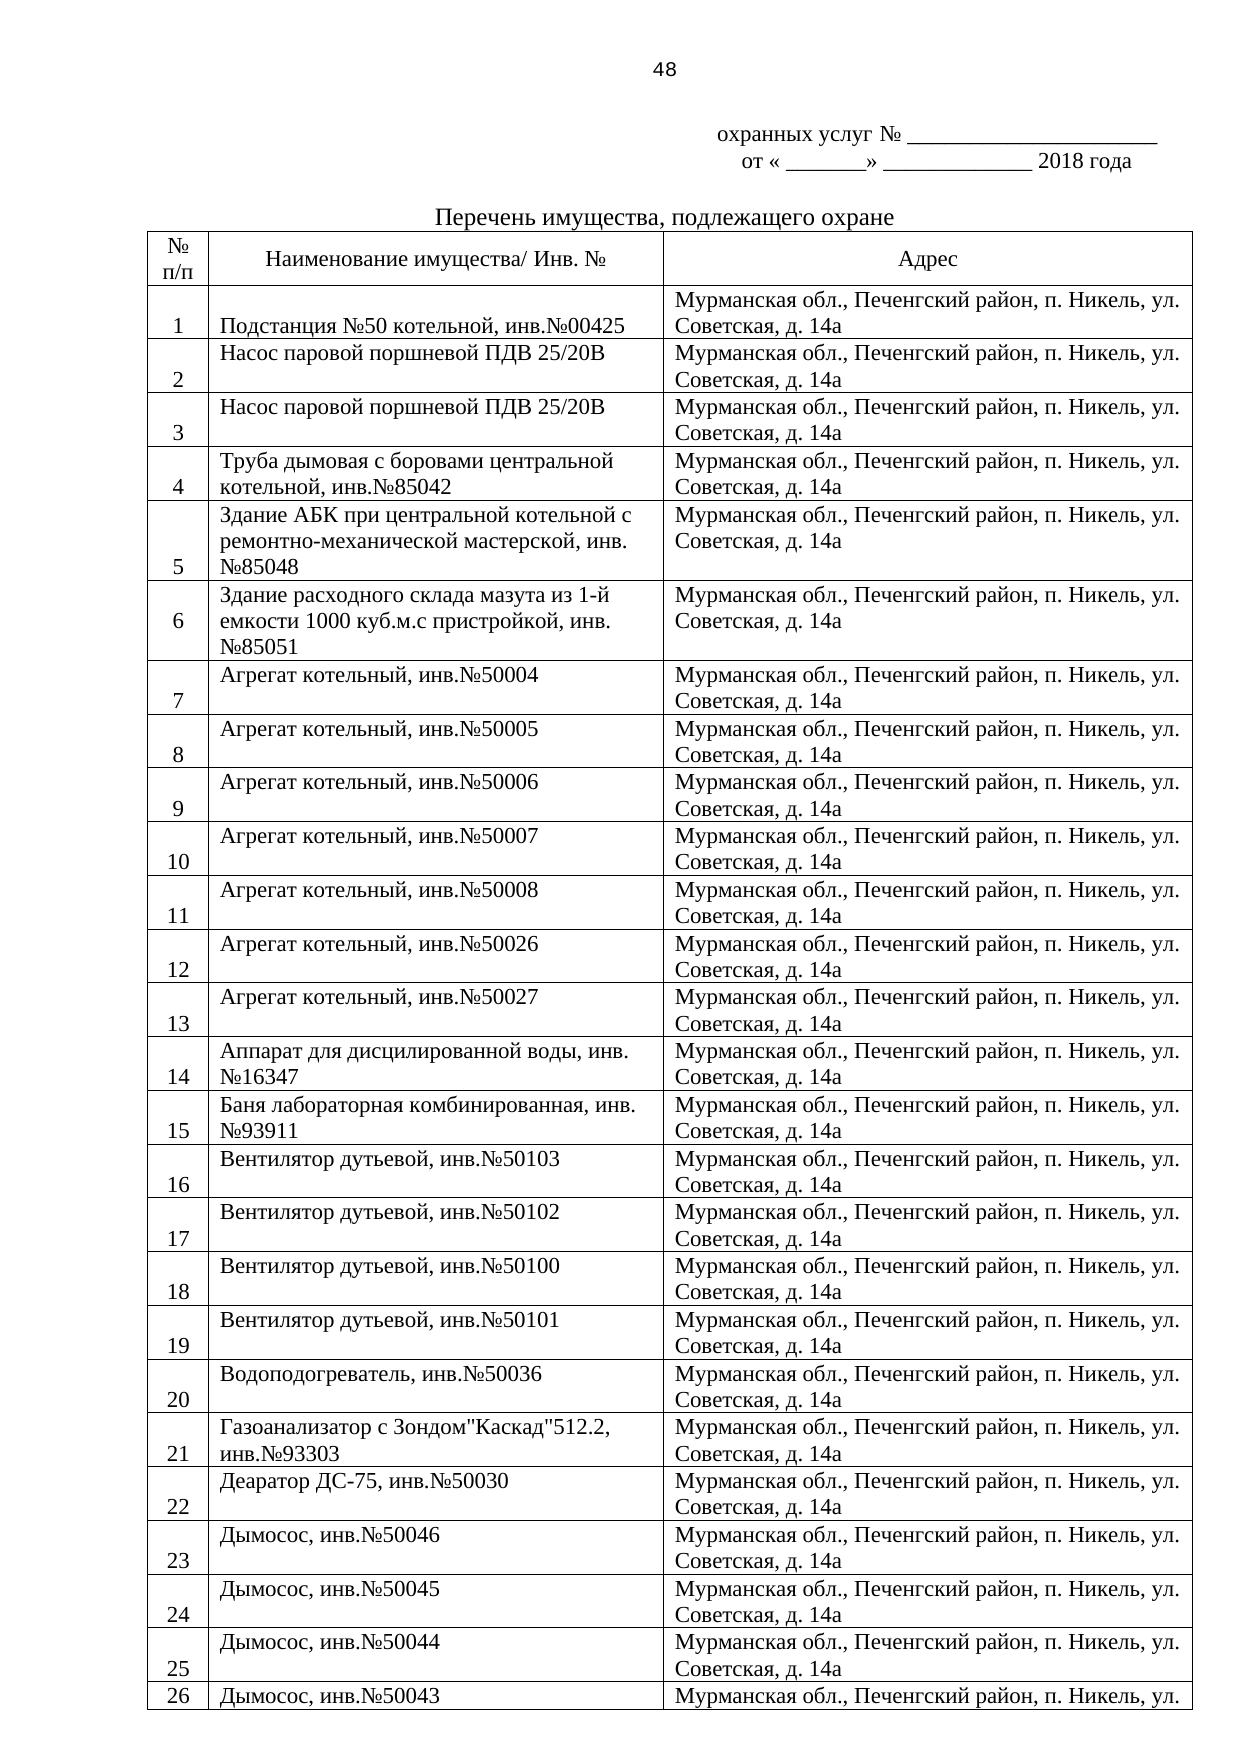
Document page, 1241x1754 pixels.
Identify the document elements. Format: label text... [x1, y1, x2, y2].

table_cell 3 [148, 393, 208, 446]
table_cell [664, 1521, 1192, 1573]
table_cell 24 [148, 1575, 208, 1627]
table_cell Мурманская обл., Печенгский район, п. Никель, ул. Советская, д. 14а [664, 339, 1192, 392]
table_cell 14 [148, 1037, 208, 1090]
table_cell 22 [148, 1467, 208, 1520]
table_cell Дымосос, инв.№50044 [209, 1628, 663, 1681]
table_cell Мурманская обл., Печенгский район, п. Никель, ул. Советская, д. 14а [664, 983, 1192, 1036]
table_cell Водоподогреватель, инв.№50036 [209, 1360, 663, 1412]
table_cell 19 [148, 1306, 208, 1358]
table_cell 7 [148, 661, 208, 713]
table_cell Агрегат котельный, инв.№50008 [209, 876, 663, 928]
table_cell Агрегат котельный, инв.№50005 [209, 715, 663, 767]
table_cell Мурманская обл., Печенгский район, п. Никель, ул. Советская, д. 14а [664, 1467, 1192, 1520]
table_cell 13 [148, 983, 208, 1036]
table_cell Мурманская обл., Печенгский район, п. Никель, ул. Советская, д. 14а [664, 876, 1192, 928]
table_cell 18 [148, 1252, 208, 1305]
table_cell 25 [148, 1628, 208, 1681]
table_header Наименование имущества/ Инв. № [209, 232, 663, 284]
table_cell Агрегат котельный, инв.№50006 [209, 768, 663, 821]
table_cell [664, 1682, 1192, 1708]
table_cell 1 [148, 286, 208, 338]
table_cell 15 [148, 1091, 208, 1143]
table_cell Мурманская обл., Печенгский район, п. Никель, ул. Советская, д. 14а [664, 822, 1192, 875]
table_cell Мурманская обл., Печенгский район, п. Никель, ул. Советская, д. 14а [664, 393, 1192, 446]
table_cell Газоанализатор с Зондом"Каскад"512.2, инв.№93303 [209, 1413, 663, 1466]
table_cell 5 [148, 501, 208, 580]
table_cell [664, 1628, 1192, 1681]
table_cell 23 [148, 1521, 208, 1573]
table_cell Агрегат котельный, инв.№50007 [209, 822, 663, 875]
table_cell Мурманская обл., Печенгский район, п. Никель, ул. Советская, д. 14а [664, 581, 1192, 660]
table_cell Мурманская обл., Печенгский район, п. Никель, ул. Советская, д. 14а [664, 1037, 1192, 1090]
table_cell Мурманская обл., Печенгский район, п. Никель, ул. Советская, д. 14а [664, 768, 1192, 821]
text Перечень имущества, подлежащего охране [148, 202, 1181, 231]
table_cell Дымосос, инв.№50043 [209, 1682, 663, 1708]
table_cell Агрегат котельный, инв.№50004 [209, 661, 663, 713]
table_cell Здание расходного склада мазута из 1-й емкости 1000 куб.м.с пристройкой, инв.№85051 [209, 581, 663, 660]
table_cell Агрегат котельный, инв.№50027 [209, 983, 663, 1036]
table_cell 8 [148, 715, 208, 767]
table_cell 20 [148, 1360, 208, 1412]
table_cell Мурманская обл., Печенгский район, п. Никель, ул. Советская, д. 14а [664, 930, 1192, 982]
table_cell Агрегат котельный, инв.№50026 [209, 930, 663, 982]
table_cell 26 [148, 1682, 208, 1708]
table_cell Мурманская обл., Печенгский район, п. Никель, ул. Советская, д. 14а [664, 501, 1192, 580]
table_cell Баня лабораторная комбинированная, инв.№93911 [209, 1091, 663, 1143]
table_cell Труба дымовая с боровами центральной котельной, инв.№85042 [209, 447, 663, 499]
table_cell Вентилятор дутьевой, инв.№50103 [209, 1145, 663, 1197]
table_cell 12 [148, 930, 208, 982]
table_cell Мурманская обл., Печенгский район, п. Никель, ул. Советская, д. 14а [664, 1252, 1192, 1305]
table_cell 21 [148, 1413, 208, 1466]
text охранных услуг № ____________________ [148, 118, 1181, 147]
table_cell Дымосос, инв.№50046 [209, 1521, 663, 1573]
table_cell Вентилятор дутьевой, инв.№50102 [209, 1198, 663, 1251]
table_cell Аппарат для дисцилированной воды, инв.№16347 [209, 1037, 663, 1090]
table_cell Мурманская обл., Печенгский район, п. Никель, ул. Советская, д. 14а [664, 1413, 1192, 1466]
table_cell Мурманская обл., Печенгский район, п. Никель, ул. Советская, д. 14а [664, 1198, 1192, 1251]
table_cell 6 [148, 581, 208, 660]
table_header Адрес [664, 232, 1192, 284]
table_cell 16 [148, 1145, 208, 1197]
table_cell Мурманская обл., Печенгский район, п. Никель, ул. Советская, д. 14а [664, 1145, 1192, 1197]
table_cell 11 [148, 876, 208, 928]
table_cell Мурманская обл., Печенгский район, п. Никель, ул. Советская, д. 14а [664, 447, 1192, 499]
table_cell 17 [148, 1198, 208, 1251]
table_cell Насос паровой поршневой ПДВ 25/20В [209, 339, 663, 392]
table_header № п/п [148, 232, 208, 284]
table_cell Насос паровой поршневой ПДВ 25/20В [209, 393, 663, 446]
table_cell Здание АБК при центральной котельной с ремонтно-механической мастерской, инв.№85048 [209, 501, 663, 580]
table_cell Мурманская обл., Печенгский район, п. Никель, ул. Советская, д. 14а [664, 1091, 1192, 1143]
table_cell Вентилятор дутьевой, инв.№50101 [209, 1306, 663, 1358]
table_cell Мурманская обл., Печенгский район, п. Никель, ул. Советская, д. 14а [664, 1306, 1192, 1358]
table_cell Мурманская обл., Печенгский район, п. Никель, ул. Советская, д. 14а [664, 715, 1192, 767]
table_cell Мурманская обл., Печенгский район, п. Никель, ул. Советская, д. 14а [664, 1360, 1192, 1412]
table_cell Подстанция №50 котельной, инв.№00425 [209, 286, 663, 338]
table_cell 10 [148, 822, 208, 875]
table_cell Дымосос, инв.№50045 [209, 1575, 663, 1627]
table_cell Деаратор ДС-75, инв.№50030 [209, 1467, 663, 1520]
text от « _______» _____________ 2018 года [148, 147, 1181, 173]
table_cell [664, 1575, 1192, 1627]
table_cell 4 [148, 447, 208, 499]
table_cell Мурманская обл., Печенгский район, п. Никель, ул. Советская, д. 14а [664, 286, 1192, 338]
table_cell 2 [148, 339, 208, 392]
table_cell Вентилятор дутьевой, инв.№50100 [209, 1252, 663, 1305]
table_cell 9 [148, 768, 208, 821]
table_cell Мурманская обл., Печенгский район, п. Никель, ул. Советская, д. 14а [664, 661, 1192, 713]
